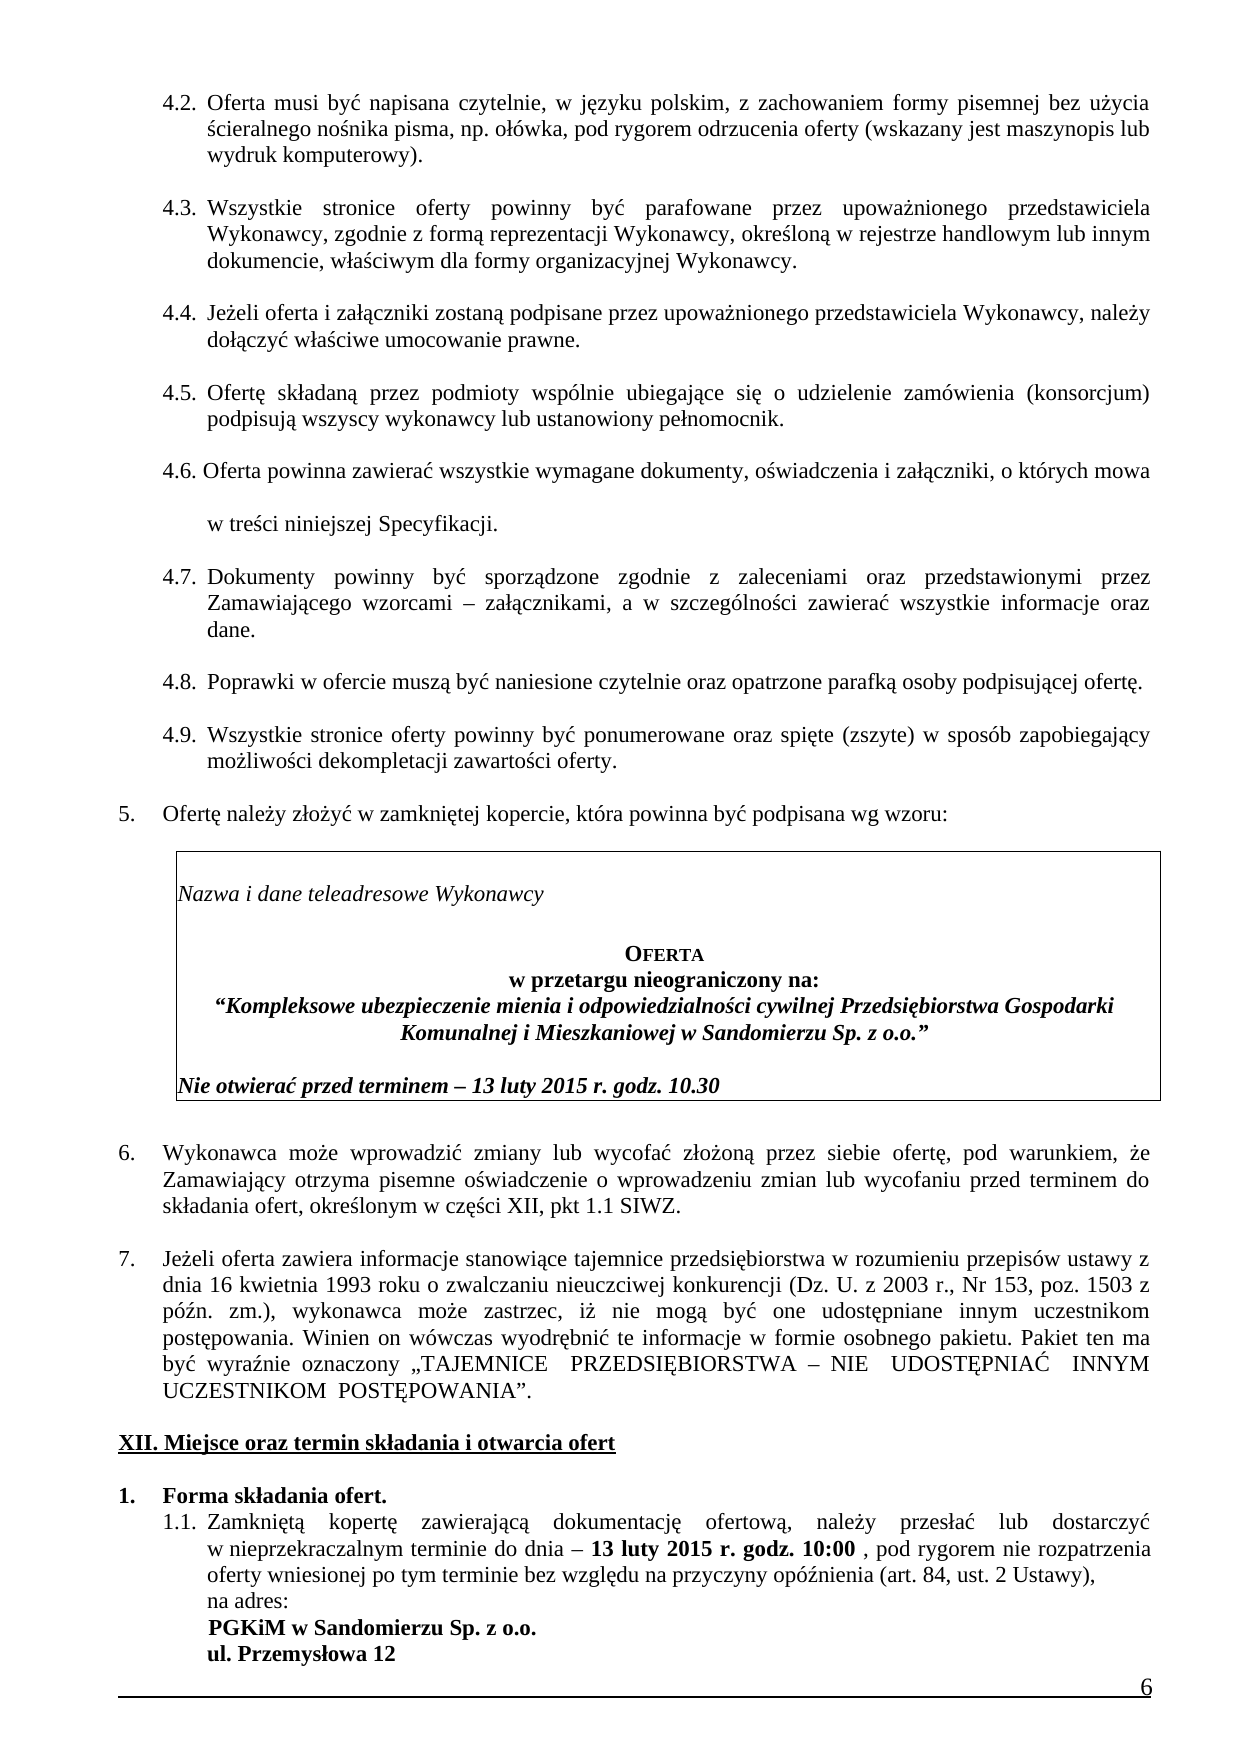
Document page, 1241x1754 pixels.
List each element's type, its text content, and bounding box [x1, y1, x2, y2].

list Wykonawca może wprowadzić zmiany lub wycofać złożoną przez siebie ofertę, pod warunkiem, że Zamawiający otrzyma pisemne oświadczenie o wprowadzeniu zmian lub wycofaniu przed terminem do składania ofert, określonym w części XII, pkt 1.1 SIWZ. [118, 1139, 1152, 1218]
text 4.7. Dokumenty powinny być sporządzone zgodnie z zaleceniami oraz przedstawionymi przez zamawiającego wzorcami – załącznikami, a w szczególności zawierać wszystkie informacje oraz dane. [162, 563, 1152, 642]
text na adres: [162, 1587, 1152, 1614]
text Nazwa i dane teleadresowe Wykonawcy [177, 877, 1160, 906]
text 4.5. Ofertę składaną przez podmioty wspólnie ubiegające się o udzielenie zamówienia (konsorcjum) podpisują wszyscy wykonawcy lub ustanowiony pełnomocnik. [162, 378, 1152, 431]
text w przetargu nieograniczony na: [177, 963, 1160, 989]
list Forma składania ofert. [118, 1482, 1152, 1508]
list Jeżeli oferta zawiera informacje stanowiące tajemnice przedsiębiorstwa w rozumieniu przepisów ustawy z dnia 16 kwietnia 1993 roku o zwalczaniu nieuczciwej konkurencji (Dz. U. z 2003 r., Nr 153, poz. 1503 z późn. zm.), wykonawca może zastrzec, iż nie mogą być one udostępniane innym uczestnikom postępowania. Winien on wówczas wyodrębnić te informacje w formie osobnego pakietu. Pakiet ten ma być wyraźnie oznaczony „TAJEMNICE PRZEDSIĘBIORSTWA – NIE UDOSTĘPNIAĆ INNYM UCZESTNIKOM POSTĘPOWANIA”. [118, 1245, 1152, 1403]
text 4.9. Wszystkie stronice oferty powinny być ponumerowane oraz spięte (zszyte) w sposób zapobiegający możliwości dekompletacji zawartości oferty. [162, 721, 1152, 774]
text 4.2. Oferta musi być napisana czytelnie, w języku polskim, z zachowaniem formy pisemnej bez użycia ścieralnego nośnika pisma, np. ołówka, pod rygorem odrzucenia oferty (wskazany jest maszynopis lub wydruk komputerowy). [162, 89, 1152, 168]
text “Kompleksowe ubezpieczenie mienia i odpowiedzialności cywilnej Przedsiębiorstwa Gospodarki Komunalnej i Mieszkaniowej w Sandomierzu Sp. z o.o.” [177, 989, 1160, 1045]
text 4.6. Oferta powinna zawierać wszystkie wymagane dokumenty, oświadczenia i załączniki, o których mowa w treści niniejszej specyfikacji. [162, 458, 1152, 537]
text Oferta [177, 937, 1160, 963]
text XII. Miejsce oraz termin składania i otwarcia ofert [118, 1429, 1152, 1456]
text PGKiM w Sandomierzu Sp. z o.o. [162, 1614, 1152, 1640]
text 5. Ofertę należy złożyć w zamkniętej kopercie, która powinna być podpisana wg wzoru: [118, 800, 1152, 827]
text 4.8. Poprawki w ofercie muszą być naniesione czytelnie oraz opatrzone parafką osoby podpisującej ofertę. [162, 668, 1152, 695]
list Zamkniętą kopertę zawierającą dokumentację ofertową, należy przesłać lub dostarczyć w nieprzekraczalnym terminie do dnia – 13 luty 2015 r. godz. 10:00 , pod rygorem nie rozpatrzenia oferty wniesionej po tym terminie bez względu na przyczyny opóźnienia (art. 84, ust. 2 Ustawy), [162, 1508, 1152, 1587]
text ul. Przemysłowa 12 [162, 1640, 1152, 1667]
text 4.3. Wszystkie stronice oferty powinny być parafowane przez upoważnionego przedstawiciela Wykonawcy, zgodnie z formą reprezentacji Wykonawcy, określoną w rejestrze handlowym lub innym dokumencie, właściwym dla formy organizacyjnej Wykonawcy. [162, 194, 1152, 273]
text 4.4. Jeżeli oferta i załączniki zostaną podpisane przez upoważnionego przedstawiciela Wykonawcy, należy dołączyć właściwe umocowanie prawne. [162, 299, 1152, 352]
text Nie otwierać przed terminem – 13 luty 2015 r. godz. 10.30 [177, 1068, 1160, 1100]
